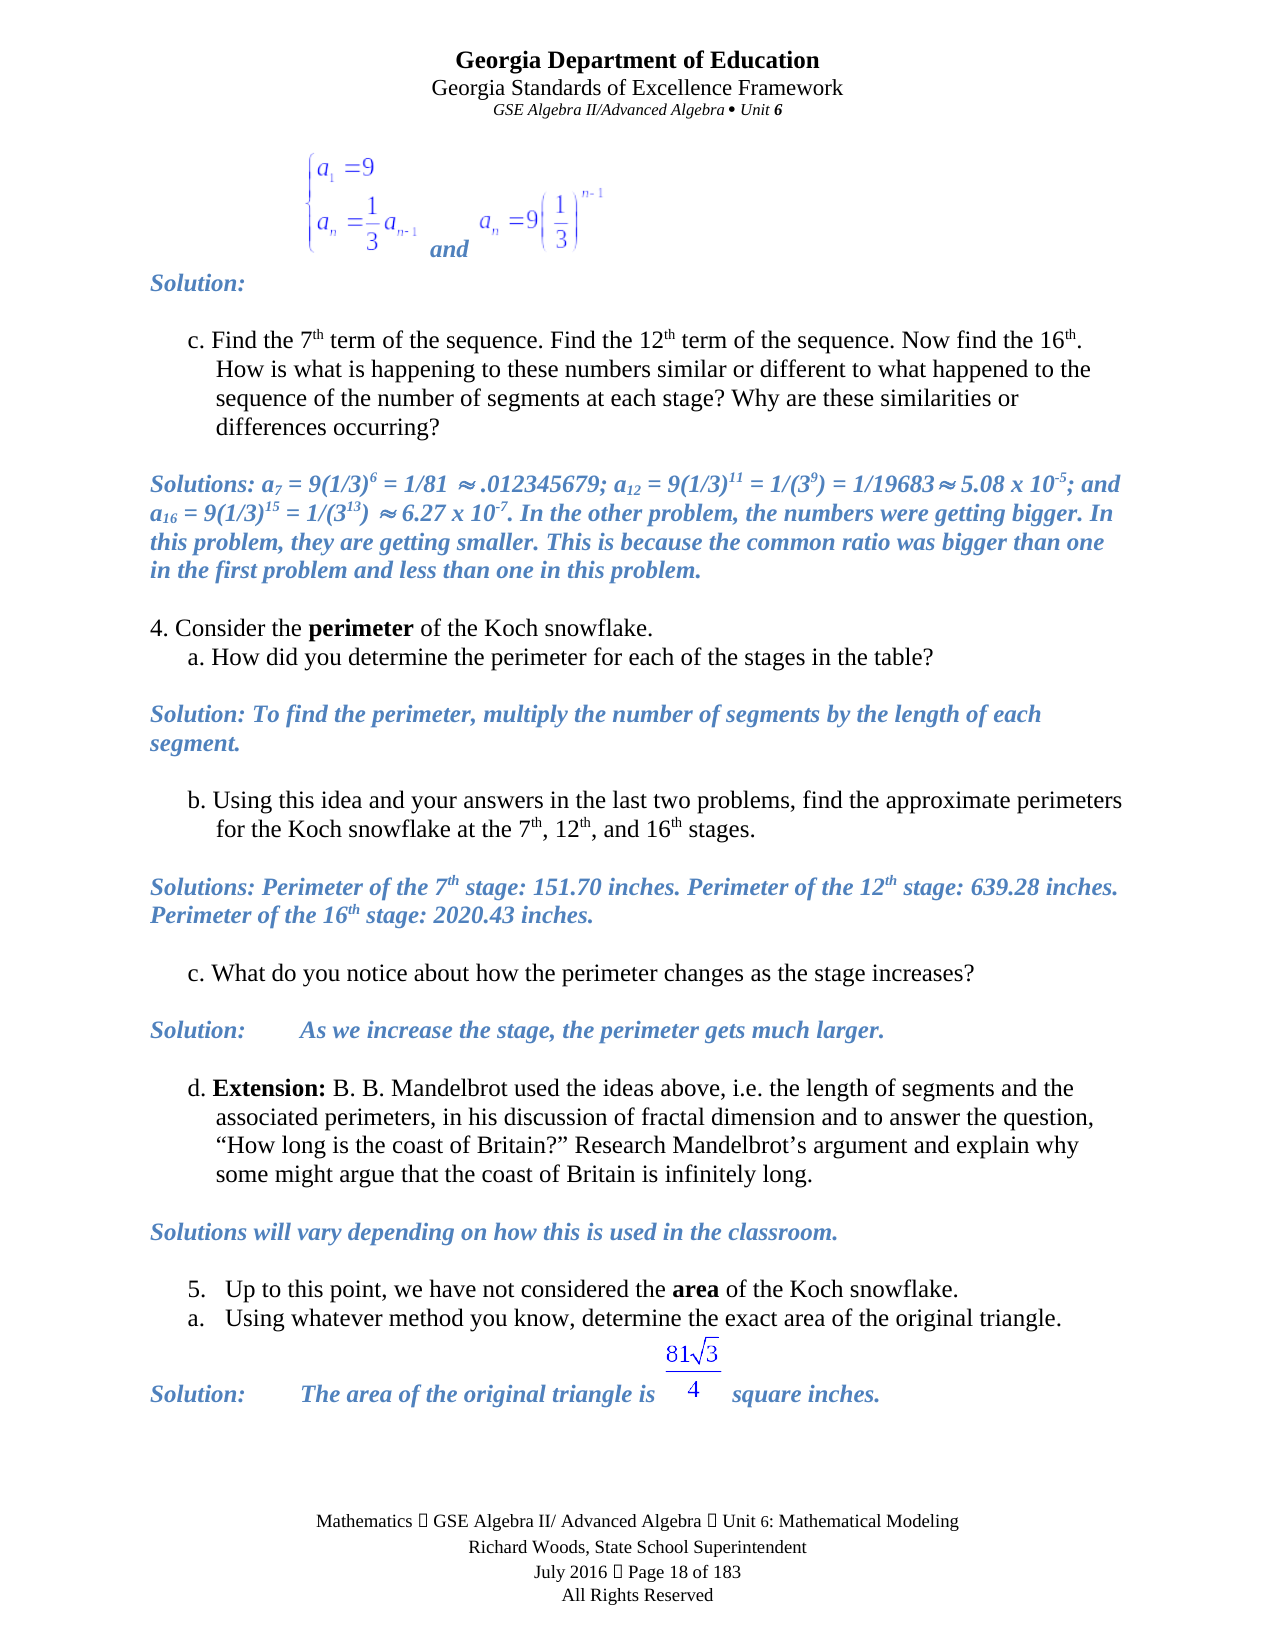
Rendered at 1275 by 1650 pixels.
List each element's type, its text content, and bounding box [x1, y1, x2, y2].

text c. What do you notice about how the perimeter changes as the stage increases? [187, 958, 1125, 987]
text c. Find the 7th term of the sequence. Find the 12th term of the sequence. Now find the 16th. How is what is happening to these numbers similar or different to what happened to the sequence of the number of segments at each stage? Why are these similarities or differences occurring? [187, 326, 1125, 441]
text Solution: As we increase the stage, the perimeter gets much larger. [150, 1016, 1125, 1044]
text a. How did you determine the perimeter for each of the stages in the table? [187, 642, 1125, 671]
text Solution: and [150, 150, 1125, 297]
text 4. Consider the perimeter of the Koch snowflake. [150, 613, 1125, 642]
text Solution: To find the perimeter, multiply the number of segments by the length of each segment. [150, 699, 1125, 757]
text Solutions will vary depending on how this is used in the classroom. [150, 1217, 1125, 1246]
text d. Extension: B. B. Mandelbrot used the ideas above, i.e. the length of segments and the associated perimeters, in his discussion of fractal dimension and to answer the question, “How long is the coast of Britain?” Research Mandelbrot’s argument and explain why some might argue that the coast of Britain is infinitely long. [187, 1073, 1125, 1188]
list Using whatever method you know, determine the exact area of the original triangle. [187, 1303, 1125, 1332]
text Solution: The area of the original triangle is square inches. [150, 1332, 1125, 1407]
text Solutions: a7 = 9(1/3)6 = 1/81 .012345679; a12 = 9(1/3)11 = 1/(39) = 1/19683 5.08 x 10-5; and a16 = 9(1/3)15 = 1/(313) 6.27 x 10-7. In the other problem, the numbers were getting bigger. In this problem, they are getting smaller. This is because the common ratio was bigger than one in the first problem and less than one in this problem. [150, 469, 1125, 584]
text Solutions: Perimeter of the 7th stage: 151.70 inches. Perimeter of the 12th stage: 639.28 inches. Perimeter of the 16th stage: 2020.43 inches. [150, 872, 1125, 929]
list Up to this point, we have not considered the area of the Koch snowflake. [187, 1274, 1125, 1303]
text b. Using this idea and your answers in the last two problems, find the approximate perimeters for the Koch snowflake at the 7th, 12th, and 16th stages. [187, 786, 1125, 843]
